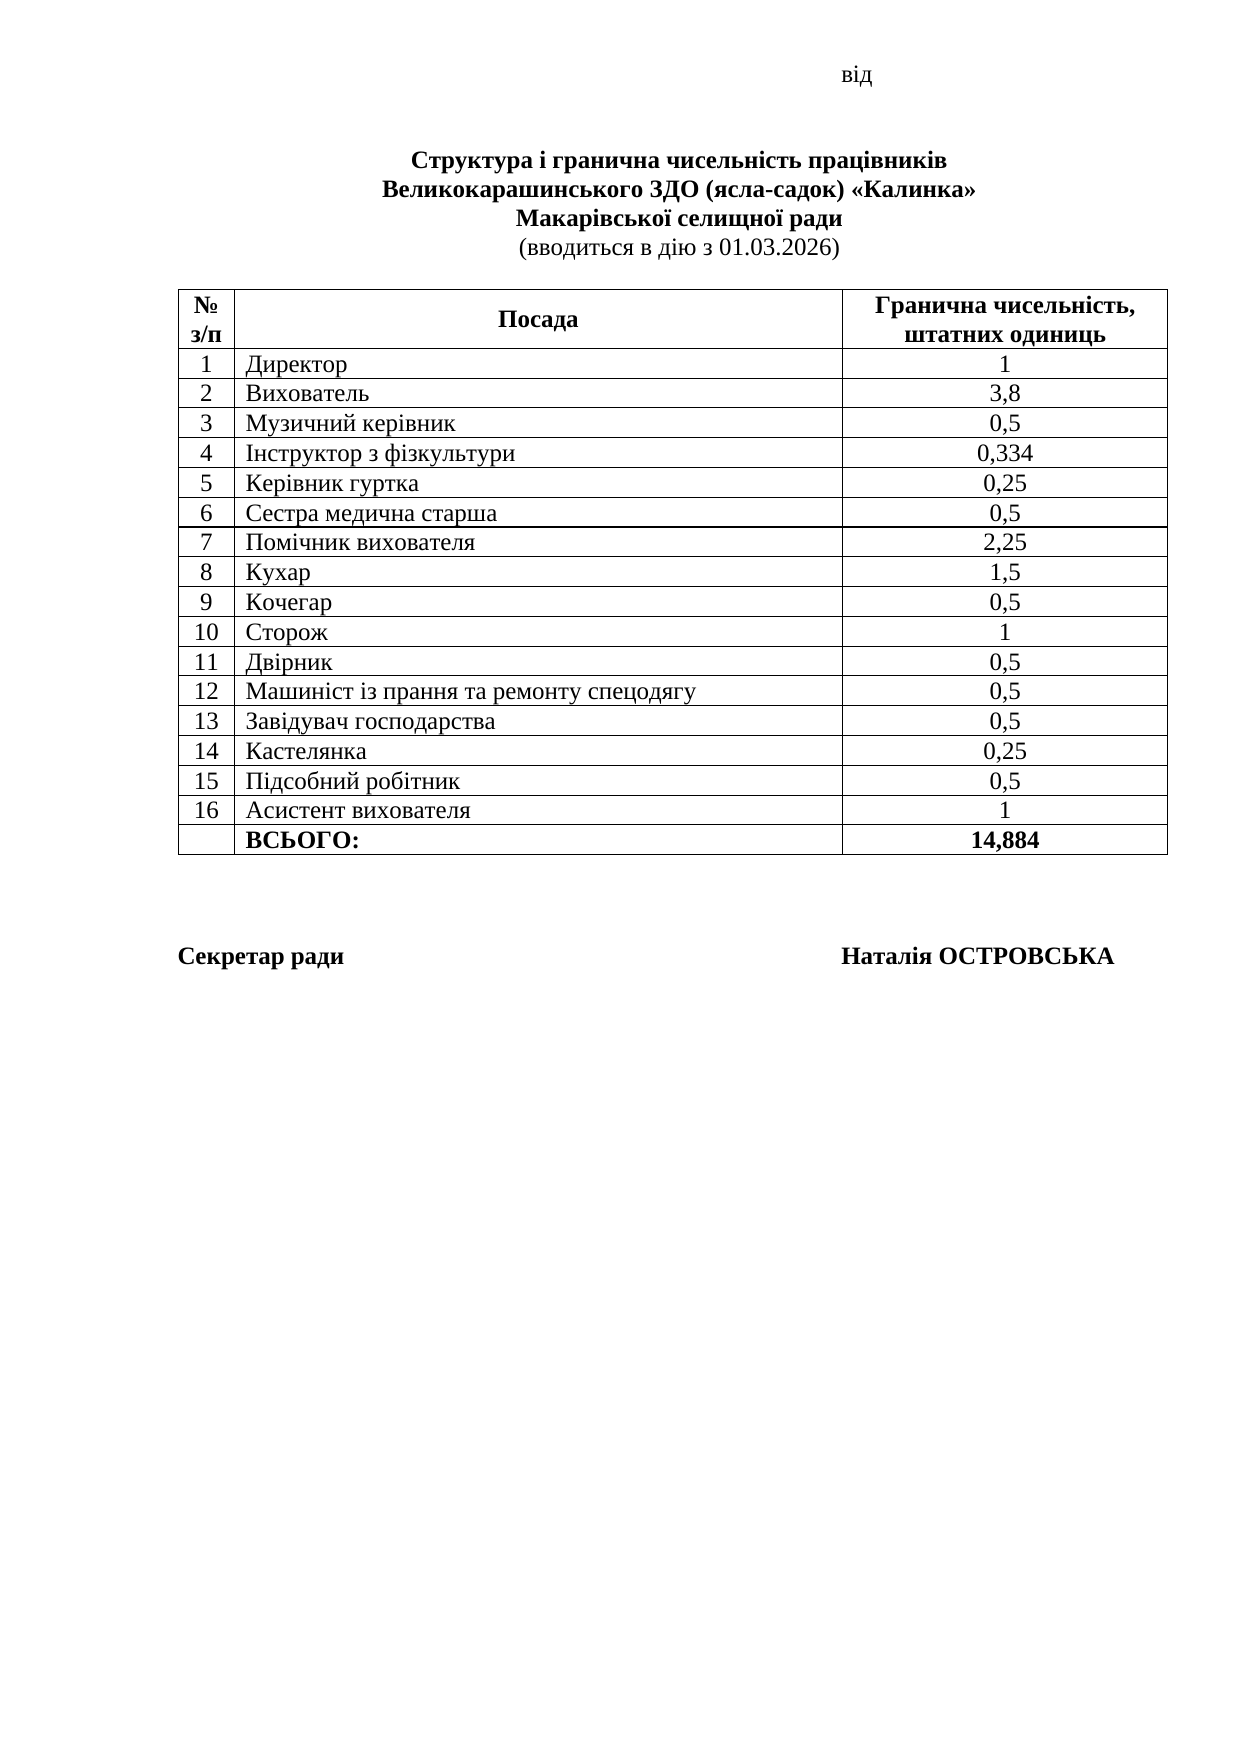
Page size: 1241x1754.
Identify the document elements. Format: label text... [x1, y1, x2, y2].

text від [767, 59, 1181, 88]
table_cell 6 [179, 498, 234, 526]
table_cell 0,5 [843, 647, 1167, 675]
table_cell 12 [179, 676, 234, 705]
table_cell 1 [179, 349, 234, 377]
table_cell 13 [179, 706, 234, 735]
table_cell Підсобний робітник [235, 766, 842, 794]
table_cell [179, 825, 234, 854]
table_cell 3 [179, 408, 234, 437]
table_cell Помічник вихователя [235, 528, 842, 556]
table_cell Інструктор з фізкультури [235, 438, 842, 467]
table_cell 14 [179, 736, 234, 765]
table_cell 0,5 [843, 587, 1167, 616]
table_cell 4 [179, 438, 234, 467]
table_cell 0,5 [843, 676, 1167, 705]
table_cell ВСЬОГО: [235, 825, 842, 854]
text Макарівської селищної ради [177, 203, 1181, 232]
table_cell 1,5 [843, 557, 1167, 586]
table_cell 15 [179, 766, 234, 794]
table_cell Сторож [235, 617, 842, 646]
table_cell 0,5 [843, 766, 1167, 794]
table_cell Кастелянка [235, 736, 842, 765]
table_cell 0,5 [843, 706, 1167, 735]
table_cell 16 [179, 796, 234, 824]
table_cell Сестра медична старша [235, 498, 842, 526]
text Секретар ради Наталія ОСТРОВСЬКА [177, 941, 1181, 970]
table_cell 0,25 [843, 736, 1167, 765]
table_cell Вихователь [235, 379, 842, 407]
table_cell 0,334 [843, 438, 1167, 467]
table_cell 11 [179, 647, 234, 675]
table_cell Завідувач господарства [235, 706, 842, 735]
table_cell 9 [179, 587, 234, 616]
table_cell 1 [843, 349, 1167, 377]
table_cell 5 [179, 468, 234, 497]
table_cell 10 [179, 617, 234, 646]
table_header Гранична чисельність, штатних одиниць [843, 290, 1167, 348]
table_cell Двірник [235, 647, 842, 675]
table_header Посада [235, 290, 842, 348]
table_cell 8 [179, 557, 234, 586]
table_cell 1 [843, 617, 1167, 646]
table_cell 0,5 [843, 498, 1167, 526]
table_cell 0,25 [843, 468, 1167, 497]
table_cell 0,5 [843, 408, 1167, 437]
table_cell 14,884 [843, 825, 1167, 854]
table_cell Машиніст із прання та ремонту спецодягу [235, 676, 842, 705]
table_cell Музичний керівник [235, 408, 842, 437]
table_cell Керівник гуртка [235, 468, 842, 497]
text (вводиться в дію з 01.03.2026) [177, 232, 1181, 260]
table_cell 2 [179, 379, 234, 407]
table_cell Асистент вихователя [235, 796, 842, 824]
text Структура і гранична чисельність працівників [177, 145, 1181, 174]
table_header № з/п [179, 290, 234, 348]
table_cell 7 [179, 528, 234, 556]
table_cell Кухар [235, 557, 842, 586]
text Великокарашинського ЗДО (ясла-садок) «Калинка» [177, 174, 1181, 203]
table_cell Директор [235, 349, 842, 377]
table_cell Кочегар [235, 587, 842, 616]
table_cell 1 [843, 796, 1167, 824]
table_cell 3,8 [843, 379, 1167, 407]
table_cell 2,25 [843, 528, 1167, 556]
